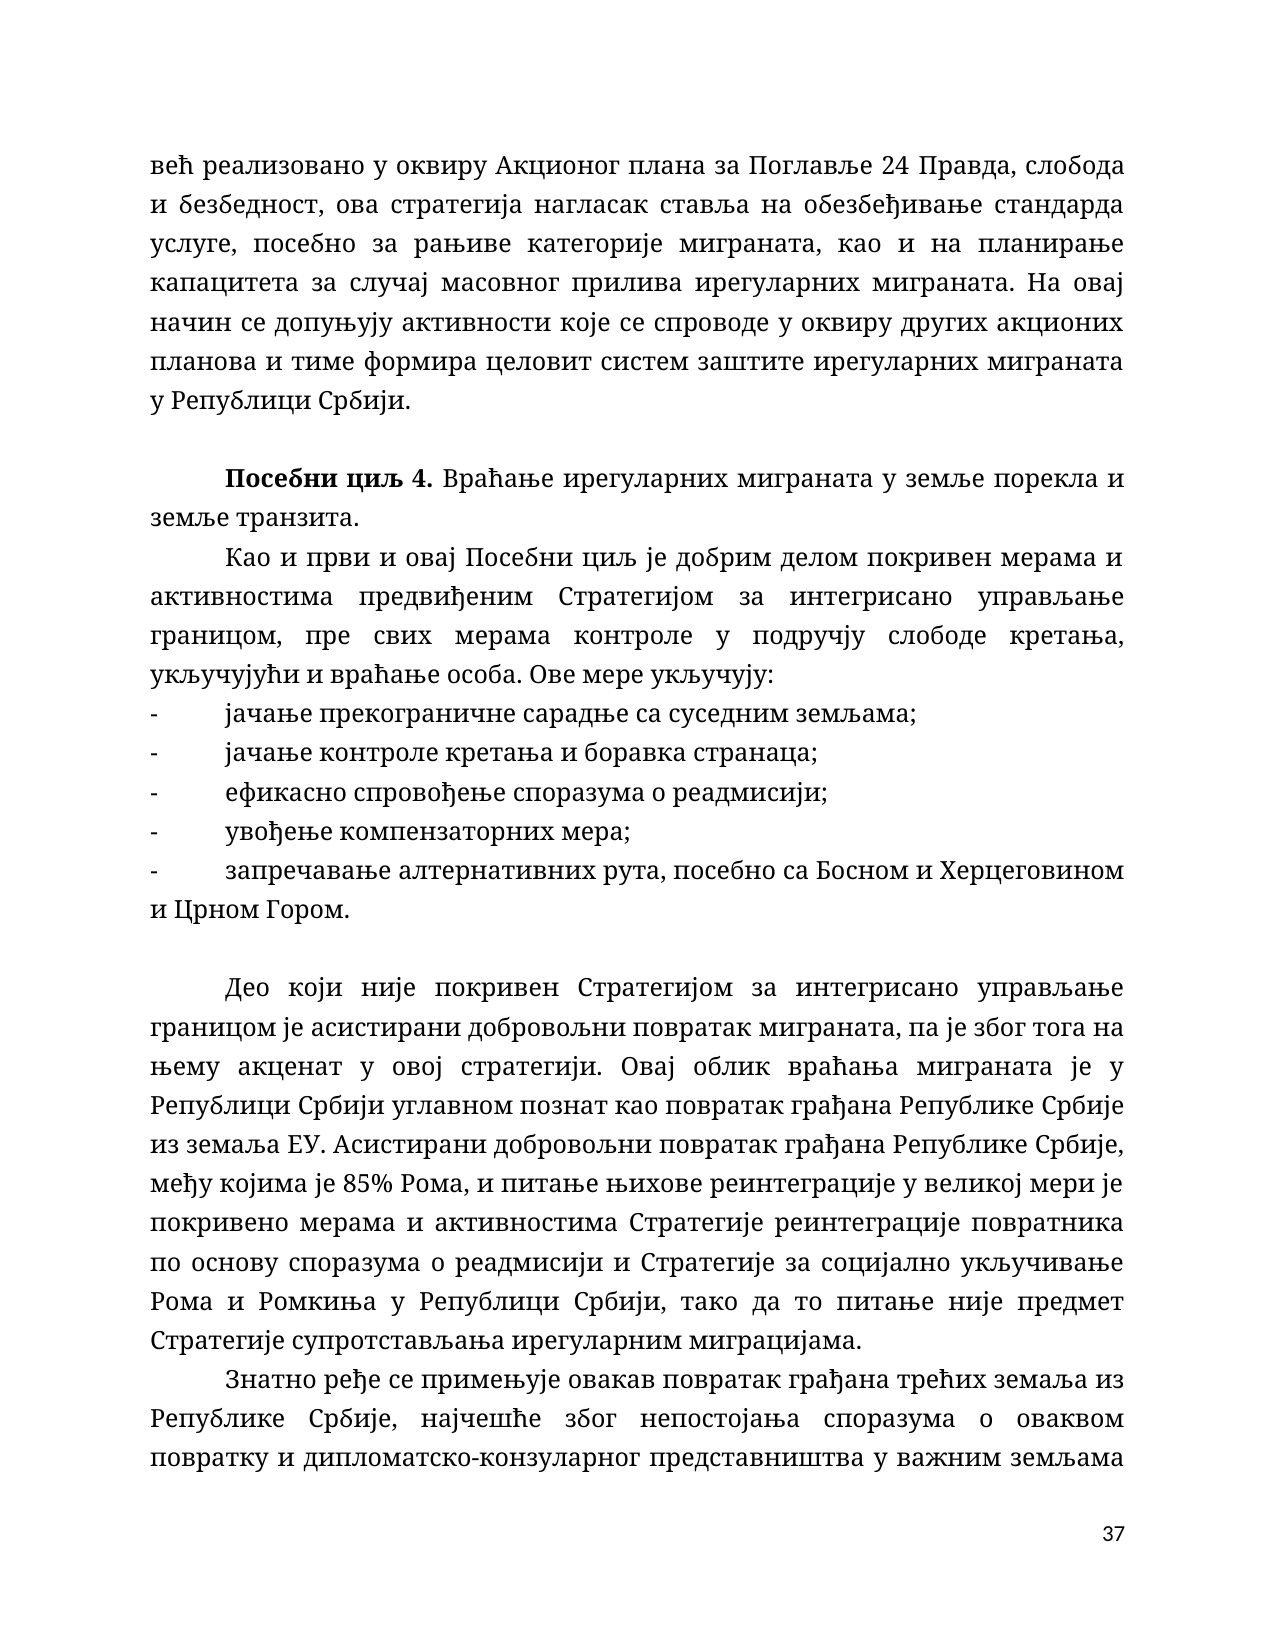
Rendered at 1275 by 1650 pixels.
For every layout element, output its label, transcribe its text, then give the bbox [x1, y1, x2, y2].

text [150, 148, 1125, 417]
list запречавање алтернативних рута, посебно са Босном и Херцеговином и Црном Гором. [150, 853, 1125, 926]
text Посебни циљ 4. Враћање ирегуларних миграната у земље порекла и земље транзита. [150, 461, 1125, 534]
list ефикасно спровођење споразума о реадмисији; [150, 774, 1125, 808]
text Део који није покривен Стратегијом за интегрисано управљање границом је асистирани добровољни повратак миграната, па је због тога на њему акценат у овој стратегији. Овај облик враћања миграната је у Републици Србији углавном познат као повратак грађана Републике Србије из земаља ЕУ. Асистирани добровољни повратак грађана Републике Србије, међу којима је 85% Рома, и питање њихове реинтеграције у великој мери је покривено мерама и активностима Стратегије реинтеграције повратника по основу споразума о реадмисији и Стратегије за социјално укључивање Рома и Ромкиња у Републици Србији, тако да то питање није предмет Стратегије супротстављања ирегуларним миграцијама. [150, 970, 1125, 1357]
list увођење компензаторних мера; [150, 813, 1125, 847]
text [150, 1362, 1125, 1474]
list јачање контролe кретања и боравка странаца; [150, 735, 1125, 769]
list јачање прекограничне сарадње са суседним земљама; [150, 696, 1125, 730]
text Као и први и овај Посебни циљ је добрим делом покривен мерама и активностима предвиђеним Стратегијом за интегрисано управљање границом, пре свих мерама контроле у подручју слободе кретања, укључујући и враћање особа. Ове мере укључују: [150, 539, 1125, 691]
